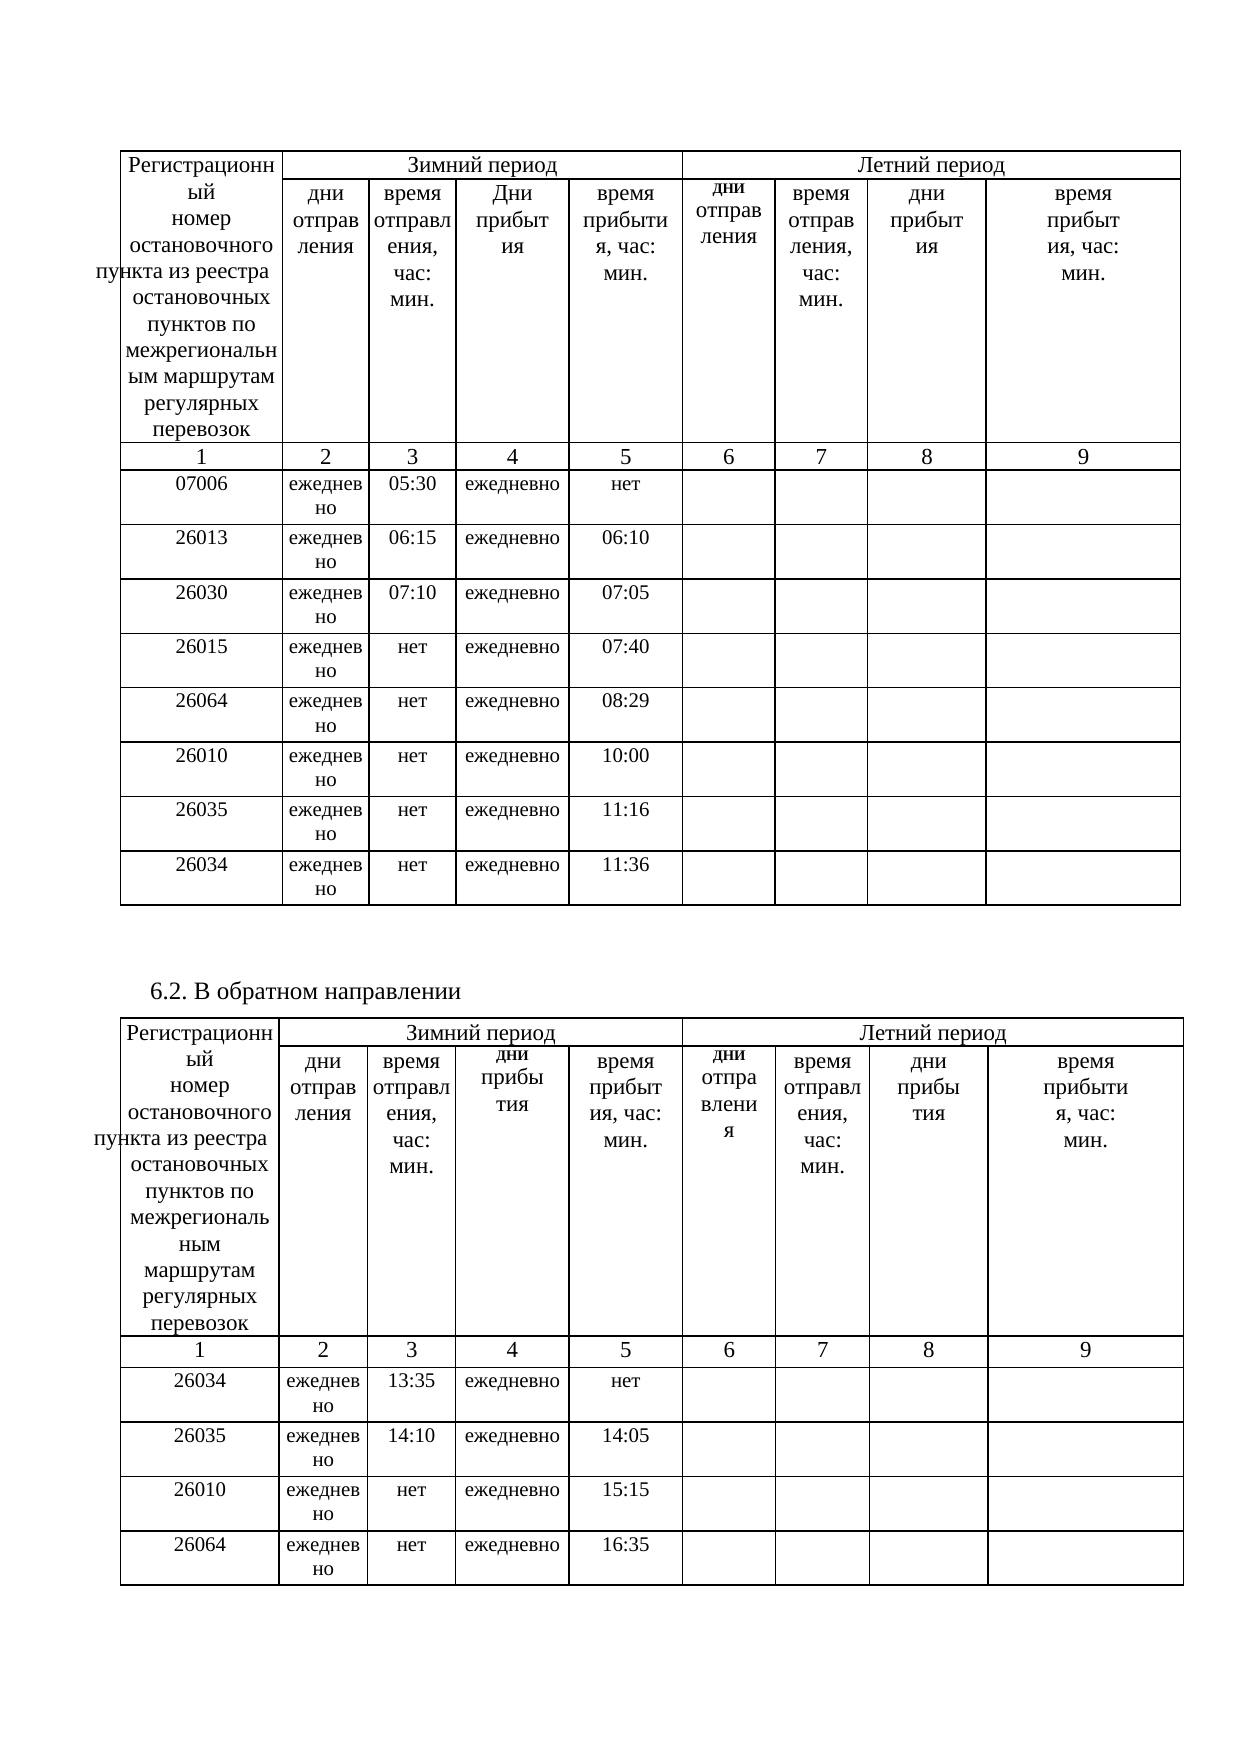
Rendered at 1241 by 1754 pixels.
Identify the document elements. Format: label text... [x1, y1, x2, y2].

table_cell 26010 [121, 1477, 278, 1530]
table_header Зимний период [283, 152, 682, 178]
table_cell ежедневно [280, 1532, 367, 1584]
table_cell [683, 1477, 775, 1530]
table_cell 3 [370, 443, 455, 469]
table_cell [868, 688, 985, 741]
table_cell [868, 580, 985, 632]
table_cell время прибыти я, час: мин. [570, 180, 682, 441]
table_cell [683, 525, 774, 578]
table_cell ежедневно [456, 1423, 568, 1476]
table_cell ежедневно [283, 852, 368, 904]
table_cell [776, 1477, 869, 1530]
table_cell ежедневно [456, 1477, 568, 1530]
table_cell ежедневно [457, 797, 568, 850]
table_cell [683, 1368, 775, 1421]
table_cell [987, 634, 1180, 687]
table_cell [776, 852, 867, 904]
table_cell [870, 1532, 987, 1584]
table_cell ежедневно [457, 580, 568, 632]
table_cell [776, 634, 867, 687]
table_cell [989, 1532, 1183, 1584]
table_cell 15:15 [570, 1477, 682, 1530]
table_header Зимний период [280, 1019, 682, 1045]
table_cell 26064 [121, 688, 282, 741]
table_cell 26015 [121, 634, 282, 687]
table_cell [987, 471, 1180, 524]
table_cell нет [370, 688, 455, 741]
table_cell [868, 743, 985, 796]
table_cell Дни прибыт ия [457, 180, 568, 441]
table_cell [776, 1532, 869, 1584]
table_cell 8 [868, 443, 985, 469]
table_cell 2 [280, 1337, 367, 1367]
table_header Летний период [683, 152, 1180, 178]
table_cell [870, 1368, 987, 1421]
table_cell 7 [776, 1337, 869, 1367]
table_cell [683, 580, 774, 632]
table_cell 9 [989, 1337, 1183, 1367]
table_cell ежедневно [283, 797, 368, 850]
table_cell 11:36 [570, 852, 682, 904]
table_cell нет [370, 634, 455, 687]
table_cell 9 [987, 443, 1180, 469]
table_cell нет [570, 1368, 682, 1421]
table_cell [868, 471, 985, 524]
table_cell [683, 471, 774, 524]
table_cell [776, 797, 867, 850]
table_cell [776, 525, 867, 578]
table_cell [870, 1477, 987, 1530]
table_cell [776, 743, 867, 796]
table_cell 07:10 [370, 580, 455, 632]
table_cell ежедневно [457, 743, 568, 796]
table_cell 26035 [121, 1423, 278, 1476]
table_cell нет [570, 471, 682, 524]
table_cell ежедневно [457, 852, 568, 904]
table_cell 26064 [121, 1532, 278, 1584]
table_cell [989, 1368, 1183, 1421]
table_cell время отправл ения, час: мин. [776, 1047, 869, 1335]
table_cell нет [368, 1477, 455, 1530]
table_cell 26035 [121, 797, 282, 850]
table_cell ежедневно [457, 525, 568, 578]
table_cell время отправл ения, час: мин. [368, 1047, 455, 1335]
table_cell 5 [570, 1337, 682, 1367]
table_cell 14:05 [570, 1423, 682, 1476]
table_cell ежедневно [283, 634, 368, 687]
table_cell 16:35 [570, 1532, 682, 1584]
table_cell время прибыти я, час: мин. [989, 1047, 1183, 1335]
table_cell нет [368, 1532, 455, 1584]
table_cell ежедневно [457, 688, 568, 741]
table_cell [868, 634, 985, 687]
table_cell 26010 [121, 743, 282, 796]
table_cell ежедневно [283, 743, 368, 796]
table_cell ежедневно [280, 1423, 367, 1476]
table_cell время прибыт ия, час: мин. [570, 1047, 682, 1335]
table_cell 07006 [121, 471, 282, 524]
table_cell ДНИ отпра влени я [683, 1047, 775, 1335]
table_cell 7 [776, 443, 867, 469]
table_cell ДНИ отправ ления [683, 180, 774, 441]
table_cell 4 [457, 443, 568, 469]
table_cell ежедневно [280, 1368, 367, 1421]
table_cell 26013 [121, 525, 282, 578]
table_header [121, 1019, 278, 1335]
table_cell 05:30 [370, 471, 455, 524]
table_cell [776, 1368, 869, 1421]
table_cell 8 [870, 1337, 987, 1367]
table_cell [868, 797, 985, 850]
table_cell [683, 1532, 775, 1584]
table_cell [683, 634, 774, 687]
table_header Регистрационный номер остановочного пункта из реестра остановочных пунктов по межрегиональным маршрутам регулярных перевозок [121, 152, 282, 441]
table_cell 06:15 [370, 525, 455, 578]
table_cell ежедневно [456, 1532, 568, 1584]
table_cell [683, 797, 774, 850]
table_cell [987, 797, 1180, 850]
table_cell 07:40 [570, 634, 682, 687]
table_cell 5 [570, 443, 682, 469]
table_cell ежедневно [283, 580, 368, 632]
table_cell 13:35 [368, 1368, 455, 1421]
table_cell [776, 688, 867, 741]
table_cell нет [370, 852, 455, 904]
table_cell [776, 471, 867, 524]
table_cell ежедневно [456, 1368, 568, 1421]
table_cell 2 [283, 443, 368, 469]
table_cell 10:00 [570, 743, 682, 796]
table_cell ежедневно [457, 634, 568, 687]
table_cell ежедневно [283, 688, 368, 741]
table_cell [868, 525, 985, 578]
table_cell [987, 743, 1180, 796]
table_cell [989, 1423, 1183, 1476]
table_cell 06:10 [570, 525, 682, 578]
text 6.2. В обратном направлении [150, 976, 1090, 1005]
table_cell [776, 1423, 869, 1476]
table_cell [987, 688, 1180, 741]
table_cell 26030 [121, 580, 282, 632]
table_cell время отправл ения, час: мин. [370, 180, 455, 441]
table_cell 11:16 [570, 797, 682, 850]
table_cell нет [370, 743, 455, 796]
table_cell 3 [368, 1337, 455, 1367]
table_cell [683, 688, 774, 741]
table_cell ежедневно [283, 471, 368, 524]
table_cell [870, 1423, 987, 1476]
table_cell ДНИ прибы тия [456, 1047, 568, 1335]
table_cell [987, 852, 1180, 904]
table_cell 4 [456, 1337, 568, 1367]
table_cell 6 [683, 1337, 775, 1367]
table_cell время прибыт ия, час: мин. [987, 180, 1180, 441]
table_cell время отправ ления, час: мин. [776, 180, 867, 441]
table_cell [683, 1423, 775, 1476]
table_cell 1 [121, 1337, 278, 1367]
table_cell [987, 525, 1180, 578]
table_cell дни отправ ления [280, 1047, 367, 1335]
table_header Летний период [683, 1019, 1183, 1045]
table_cell ежедневно [280, 1477, 367, 1530]
table_cell ежедневно [457, 471, 568, 524]
table_cell ежедневно [283, 525, 368, 578]
table_cell [683, 743, 774, 796]
table_cell 08:29 [570, 688, 682, 741]
table_cell [683, 852, 774, 904]
table_cell дни прибыт ия [868, 180, 985, 441]
table_cell [776, 580, 867, 632]
table_cell дни прибы тия [870, 1047, 987, 1335]
table_cell [987, 580, 1180, 632]
table_cell дни отправ ления [283, 180, 368, 441]
table_cell 1 [121, 443, 282, 469]
table_cell [868, 852, 985, 904]
table_cell [989, 1477, 1183, 1530]
table_cell 14:10 [368, 1423, 455, 1476]
table_cell нет [370, 797, 455, 850]
table_cell 6 [683, 443, 774, 469]
table_cell 07:05 [570, 580, 682, 632]
table_cell 26034 [121, 1368, 278, 1421]
table_cell 26034 [121, 852, 282, 904]
